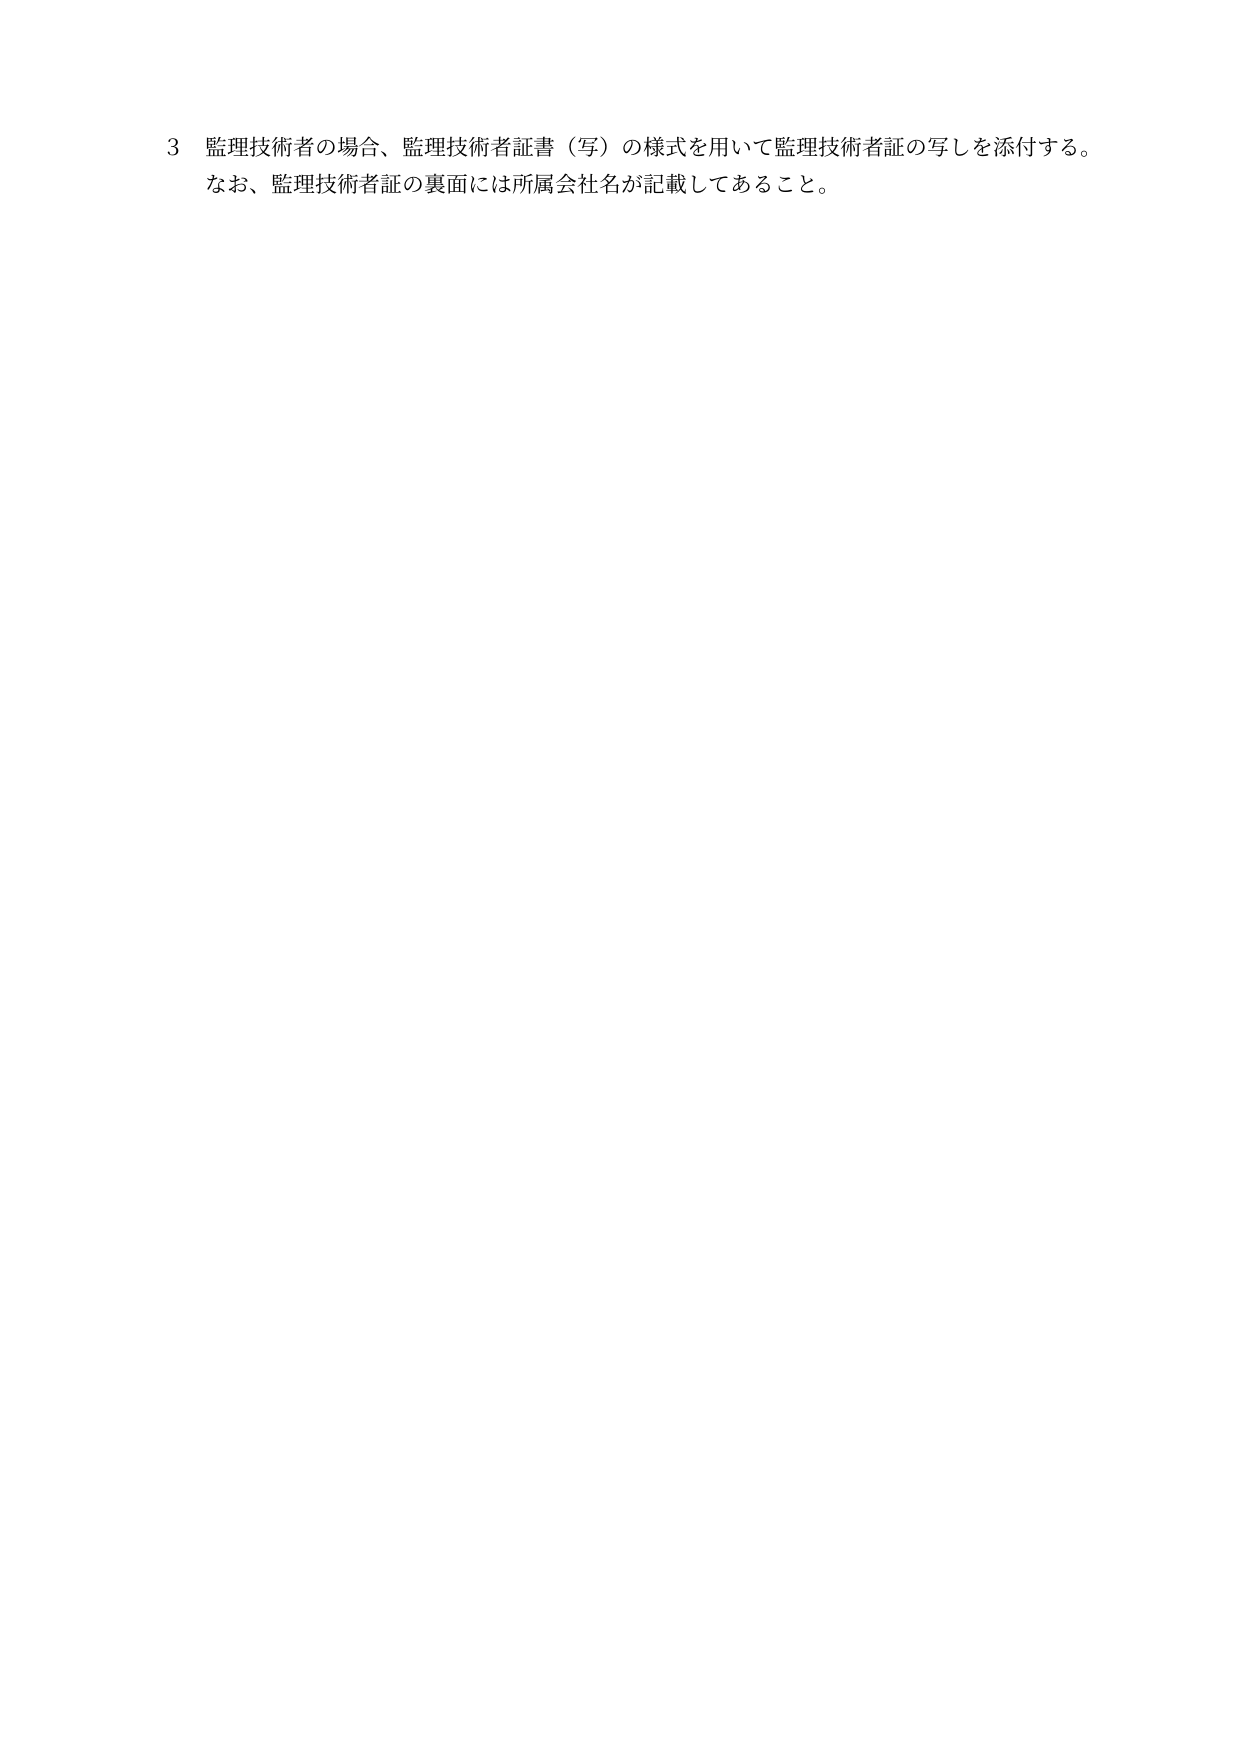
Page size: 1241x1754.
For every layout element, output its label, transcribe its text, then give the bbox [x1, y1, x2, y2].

text ３ 監理技術者の場合、監理技術者証書（写）の様式を用いて監理技術者証の写しを添付する。 [118, 127, 1122, 164]
text なお、監理技術者証の裏面には所属会社名が記載してあること。 [118, 164, 1122, 202]
